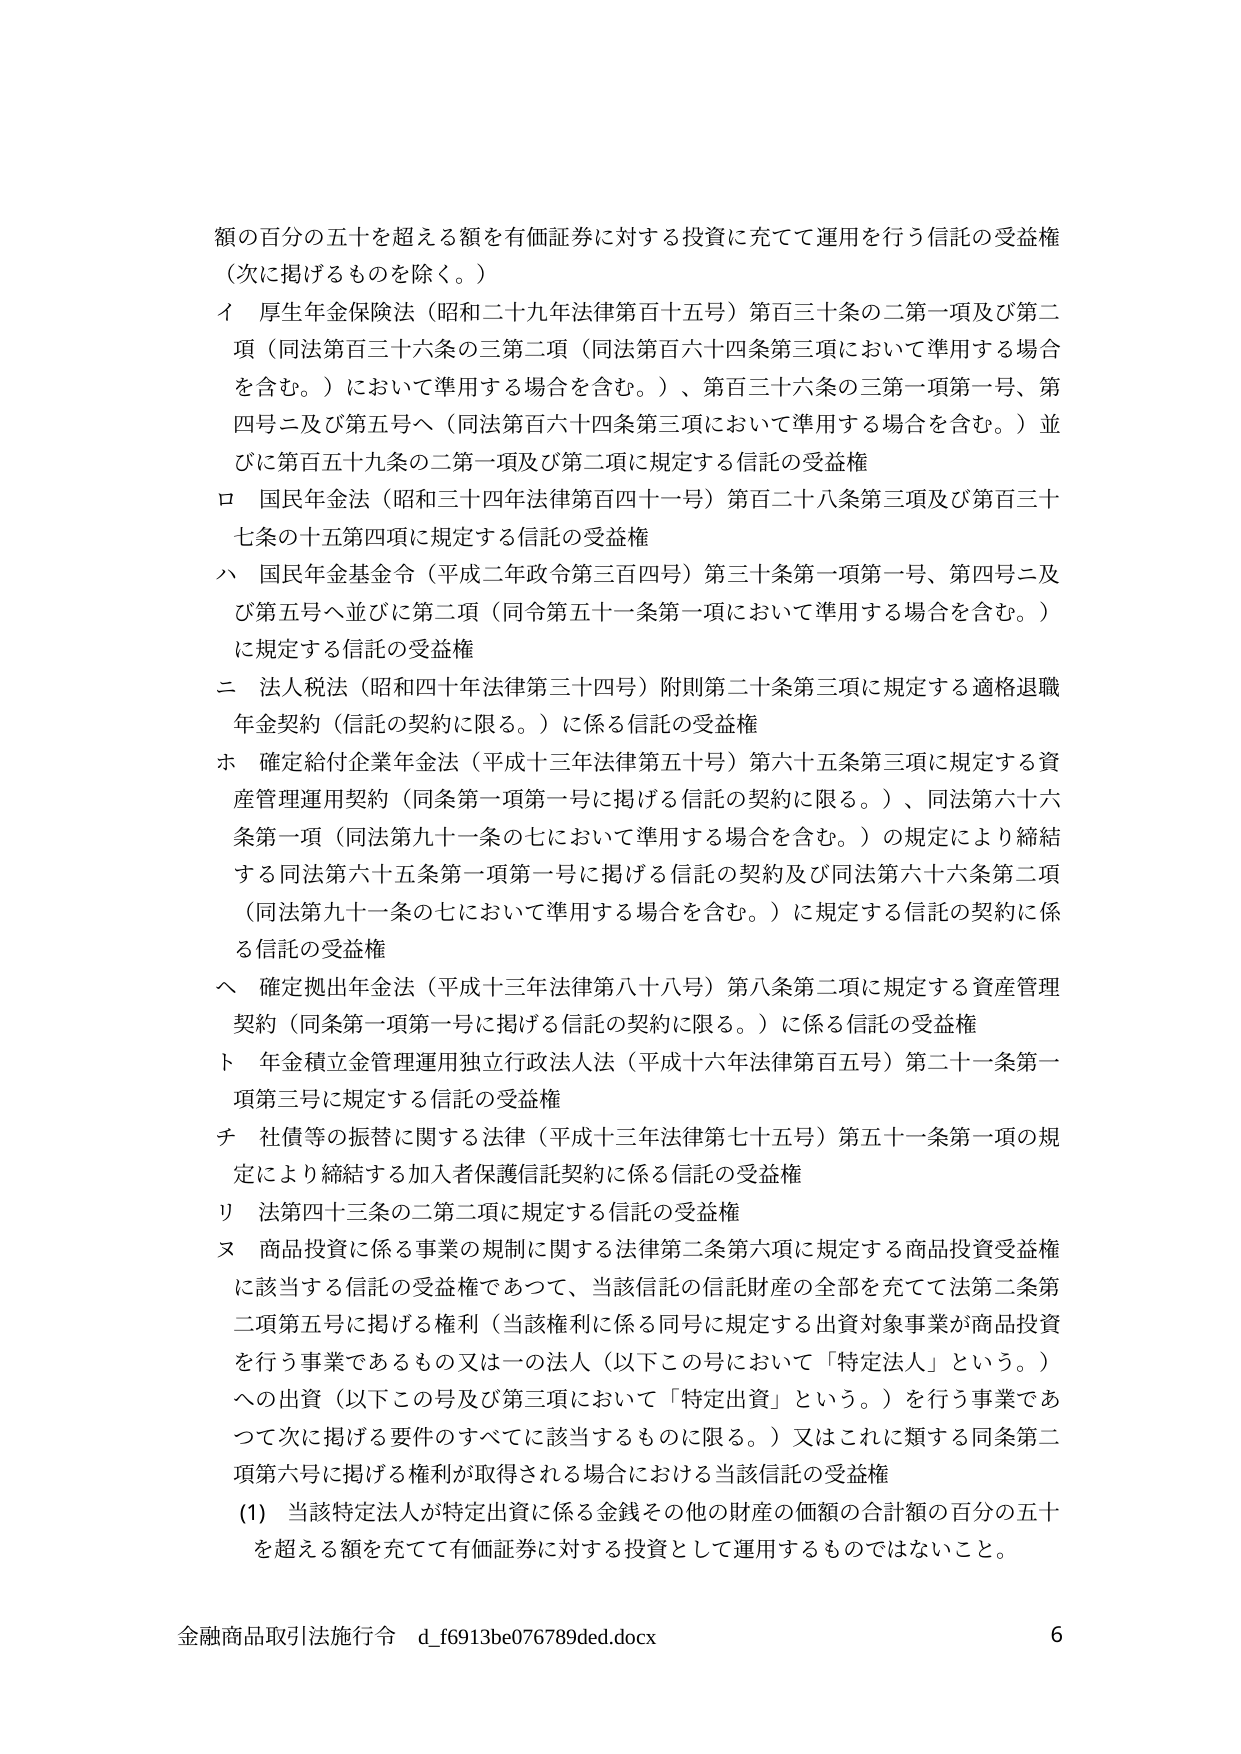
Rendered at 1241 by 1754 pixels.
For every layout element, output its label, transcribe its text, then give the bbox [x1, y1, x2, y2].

text ホ 確定給付企業年金法（平成十三年法律第五十号）第六十五条第三項に規定する資産管理運用契約（同条第一項第一号に掲げる信託の契約に限る。）、同法第六十六条第一項（同法第九十一条の七において準用する場合を含む。）の規定により締結する同法第六十五条第一項第一号に掲げる信託の契約及び同法第六十六条第二項（同法第九十一条の七において準用する場合を含む。）に規定する信託の契約に係る信託の受益権 [215, 742, 1063, 967]
text ニ 法人税法（昭和四十年法律第三十四号）附則第二十条第三項に規定する適格退職年金契約（信託の契約に限る。）に係る信託の受益権 [215, 667, 1063, 742]
text チ 社債等の振替に関する法律（平成十三年法律第七十五号）第五十一条第一項の規定により締結する加入者保護信託契約に係る信託の受益権 [215, 1117, 1063, 1192]
text イ 厚生年金保険法（昭和二十九年法律第百十五号）第百三十条の二第一項及び第二項（同法第百三十六条の三第二項（同法第百六十四条第三項において準用する場合を含む。）において準用する場合を含む。）、第百三十六条の三第一項第一号、第四号ニ及び第五号ヘ（同法第百六十四条第三項において準用する場合を含む。）並びに第百五十九条の二第一項及び第二項に規定する信託の受益権 [215, 292, 1063, 479]
text ロ 国民年金法（昭和三十四年法律第百四十一号）第百二十八条第三項及び第百三十七条の十五第四項に規定する信託の受益権 [215, 479, 1063, 554]
text ヌ 商品投資に係る事業の規制に関する法律第二条第六項に規定する商品投資受益権に該当する信託の受益権であつて、当該信託の信託財産の全部を充てて法第二条第二項第五号に掲げる権利（当該権利に係る同号に規定する出資対象事業が商品投資を行う事業であるもの又は一の法人（以下この号において「特定法人」という。）への出資（以下この号及び第三項において「特定出資」という。）を行う事業であつて次に掲げる要件のすべてに該当するものに限る。）又はこれに類する同条第二項第六号に掲げる権利が取得される場合における当該信託の受益権 [215, 1229, 1063, 1492]
text ヘ 確定拠出年金法（平成十三年法律第八十八号）第八条第二項に規定する資産管理契約（同条第一項第一号に掲げる信託の契約に限る。）に係る信託の受益権 [215, 967, 1063, 1042]
text リ 法第四十三条の二第二項に規定する信託の受益権 [215, 1192, 1063, 1229]
text (1) 当該特定法人が特定出資に係る金銭その他の財産の価額の合計額の百分の五十を超える額を充てて有価証券に対する投資として運用するものではないこと。 [234, 1492, 1063, 1567]
text ハ 国民年金基金令（平成二年政令第三百四号）第三十条第一項第一号、第四号ニ及び第五号ヘ並びに第二項（同令第五十一条第一項において準用する場合を含む。）に規定する信託の受益権 [215, 554, 1063, 667]
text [196, 217, 1063, 292]
text ト 年金積立金管理運用独立行政法人法（平成十六年法律第百五号）第二十一条第一項第三号に規定する信託の受益権 [215, 1042, 1063, 1117]
